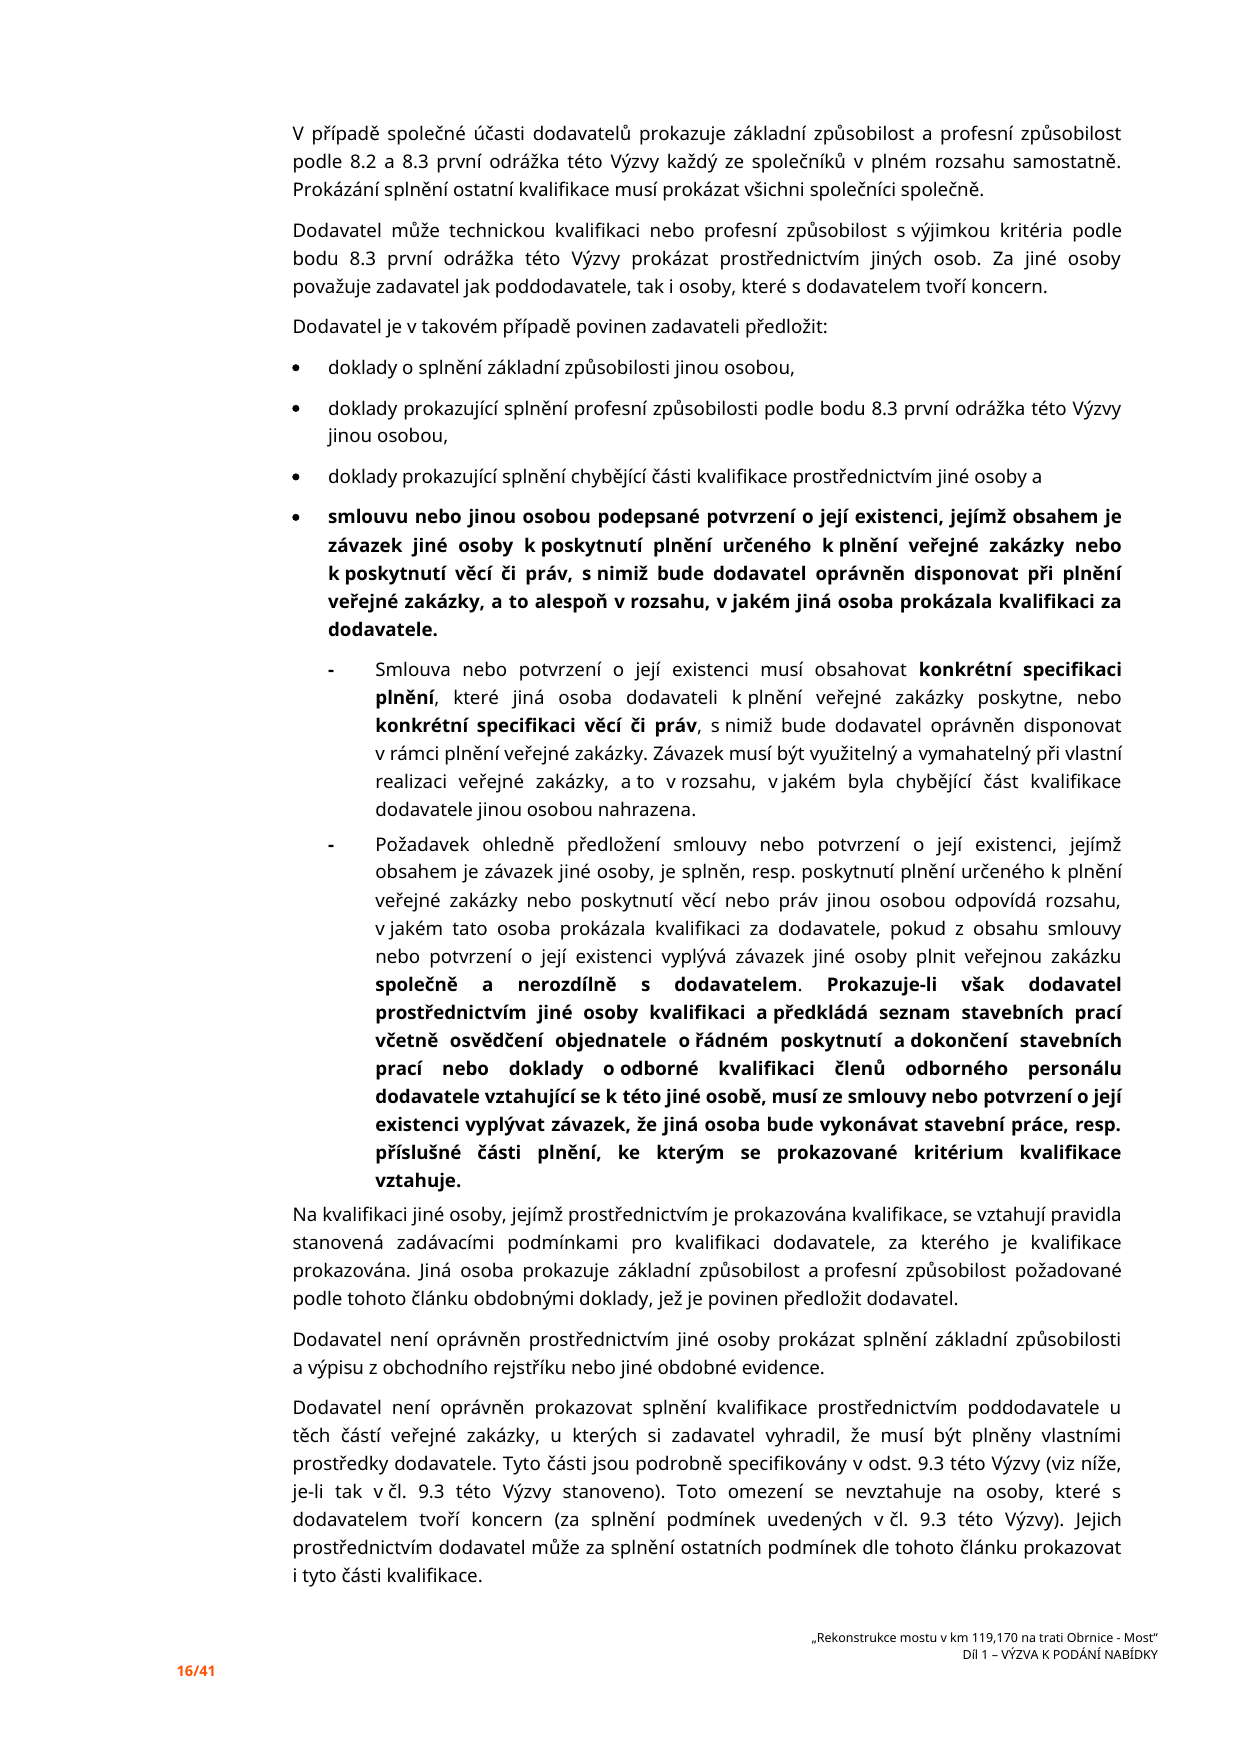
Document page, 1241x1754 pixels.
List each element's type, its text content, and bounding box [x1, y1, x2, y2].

text Dodavatel je v takovém případě povinen zadavateli předložit: [292, 314, 1122, 339]
text Dodavatel není oprávněn prostřednictvím jiné osoby prokázat splnění základní způsobilosti a výpisu z obchodního rejstříku nebo jiné obdobné evidence. [292, 1326, 1122, 1379]
text Na kvalifikaci jiné osoby, jejímž prostřednictvím je prokazována kvalifikace, se vztahují pravidla stanovená zadávacími podmínkami pro kvalifikaci dodavatele, za kterého je kvalifikace prokazována. Jiná osoba prokazuje základní způsobilost a profesní způsobilost požadované podle tohoto článku obdobnými doklady, jež je povinen předložit dodavatel. [292, 1201, 1122, 1311]
text V případě společné účasti dodavatelů prokazuje základní způsobilost a profesní způsobilost podle 8.2 a 8.3 první odrážka této Výzvy každý ze společníků v plném rozsahu samostatně. Prokázání splnění ostatní kvalifikace musí prokázat všichni společníci společně. [292, 121, 1122, 202]
text Dodavatel může technickou kvalifikaci nebo profesní způsobilost s výjimkou kritéria podle bodu 8.3 první odrážka této Výzvy prokázat prostřednictvím jiných osob. Za jiné osoby považuje zadavatel jak poddodavatele, tak i osoby, které s dodavatelem tvoří koncern. [292, 217, 1122, 299]
text doklady prokazující splnění chybějící části kvalifikace prostřednictvím jiné osoby a [292, 463, 1122, 489]
text Požadavek ohledně předložení smlouvy nebo potvrzení o její existenci, jejímž obsahem je závazek jiné osoby, je splněn, resp. poskytnutí plnění určeného k plnění veřejné zakázky nebo poskytnutí věcí nebo práv jinou osobou odpovídá rozsahu, v jakém tato osoba prokázala kvalifikaci za dodavatele, pokud z obsahu smlouvy nebo potvrzení o její existenci vyplývá závazek jiné osoby plnit veřejnou zakázku společně a nerozdílně s dodavatelem. Prokazuje-li však dodavatel prostřednictvím jiné osoby kvalifikaci a předkládá seznam stavebních prací včetně osvědčení objednatele o řádném poskytnutí a dokončení stavebních prací nebo doklady o odborné kvalifikaci členů odborného personálu dodavatele vztahující se k této jiné osobě, musí ze smlouvy nebo potvrzení o její existenci vyplývat závazek, že jiná osoba bude vykonávat stavební práce, resp. příslušné části plnění, ke kterým se prokazované kritérium kvalifikace vztahuje. [328, 831, 1122, 1193]
text smlouvu nebo jinou osobou podepsané potvrzení o její existenci, jejímž obsahem je závazek jiné osoby k poskytnutí plnění určeného k plnění veřejné zakázky nebo k poskytnutí věcí či práv, s nimiž bude dodavatel oprávněn disponovat při plnění veřejné zakázky, a to alespoň v rozsahu, v jakém jiná osoba prokázala kvalifikaci za dodavatele. [292, 504, 1122, 641]
text doklady prokazující splnění profesní způsobilosti podle bodu 8.3 první odrážka této Výzvy jinou osobou, [292, 395, 1122, 448]
text Dodavatel není oprávněn prokazovat splnění kvalifikace prostřednictvím poddodavatele u těch částí veřejné zakázky, u kterých si zadavatel vyhradil, že musí být plněny vlastními prostředky dodavatele. Tyto části jsou podrobně specifikovány v odst. 9.3 této Výzvy (viz níže, je-li tak v čl. 9.3 této Výzvy stanoveno). Toto omezení se nevztahuje na osoby, které s dodavatelem tvoří koncern (za splnění podmínek uvedených v čl. 9.3 této Výzvy). Jejich prostřednictvím dodavatel může za splnění ostatních podmínek dle tohoto článku prokazovat i tyto části kvalifikace. [292, 1394, 1122, 1588]
text Smlouva nebo potvrzení o její existenci musí obsahovat konkrétní specifikaci plnění, které jiná osoba dodavateli k plnění veřejné zakázky poskytne, nebo konkrétní specifikaci věcí či práv, s nimiž bude dodavatel oprávněn disponovat v rámci plnění veřejné zakázky. Závazek musí být využitelný a vymahatelný při vlastní realizaci veřejné zakázky, a to v rozsahu, v jakém byla chybějící část kvalifikace dodavatele jinou osobou nahrazena. [328, 656, 1122, 822]
text doklady o splnění základní způsobilosti jinou osobou, [292, 354, 1122, 380]
